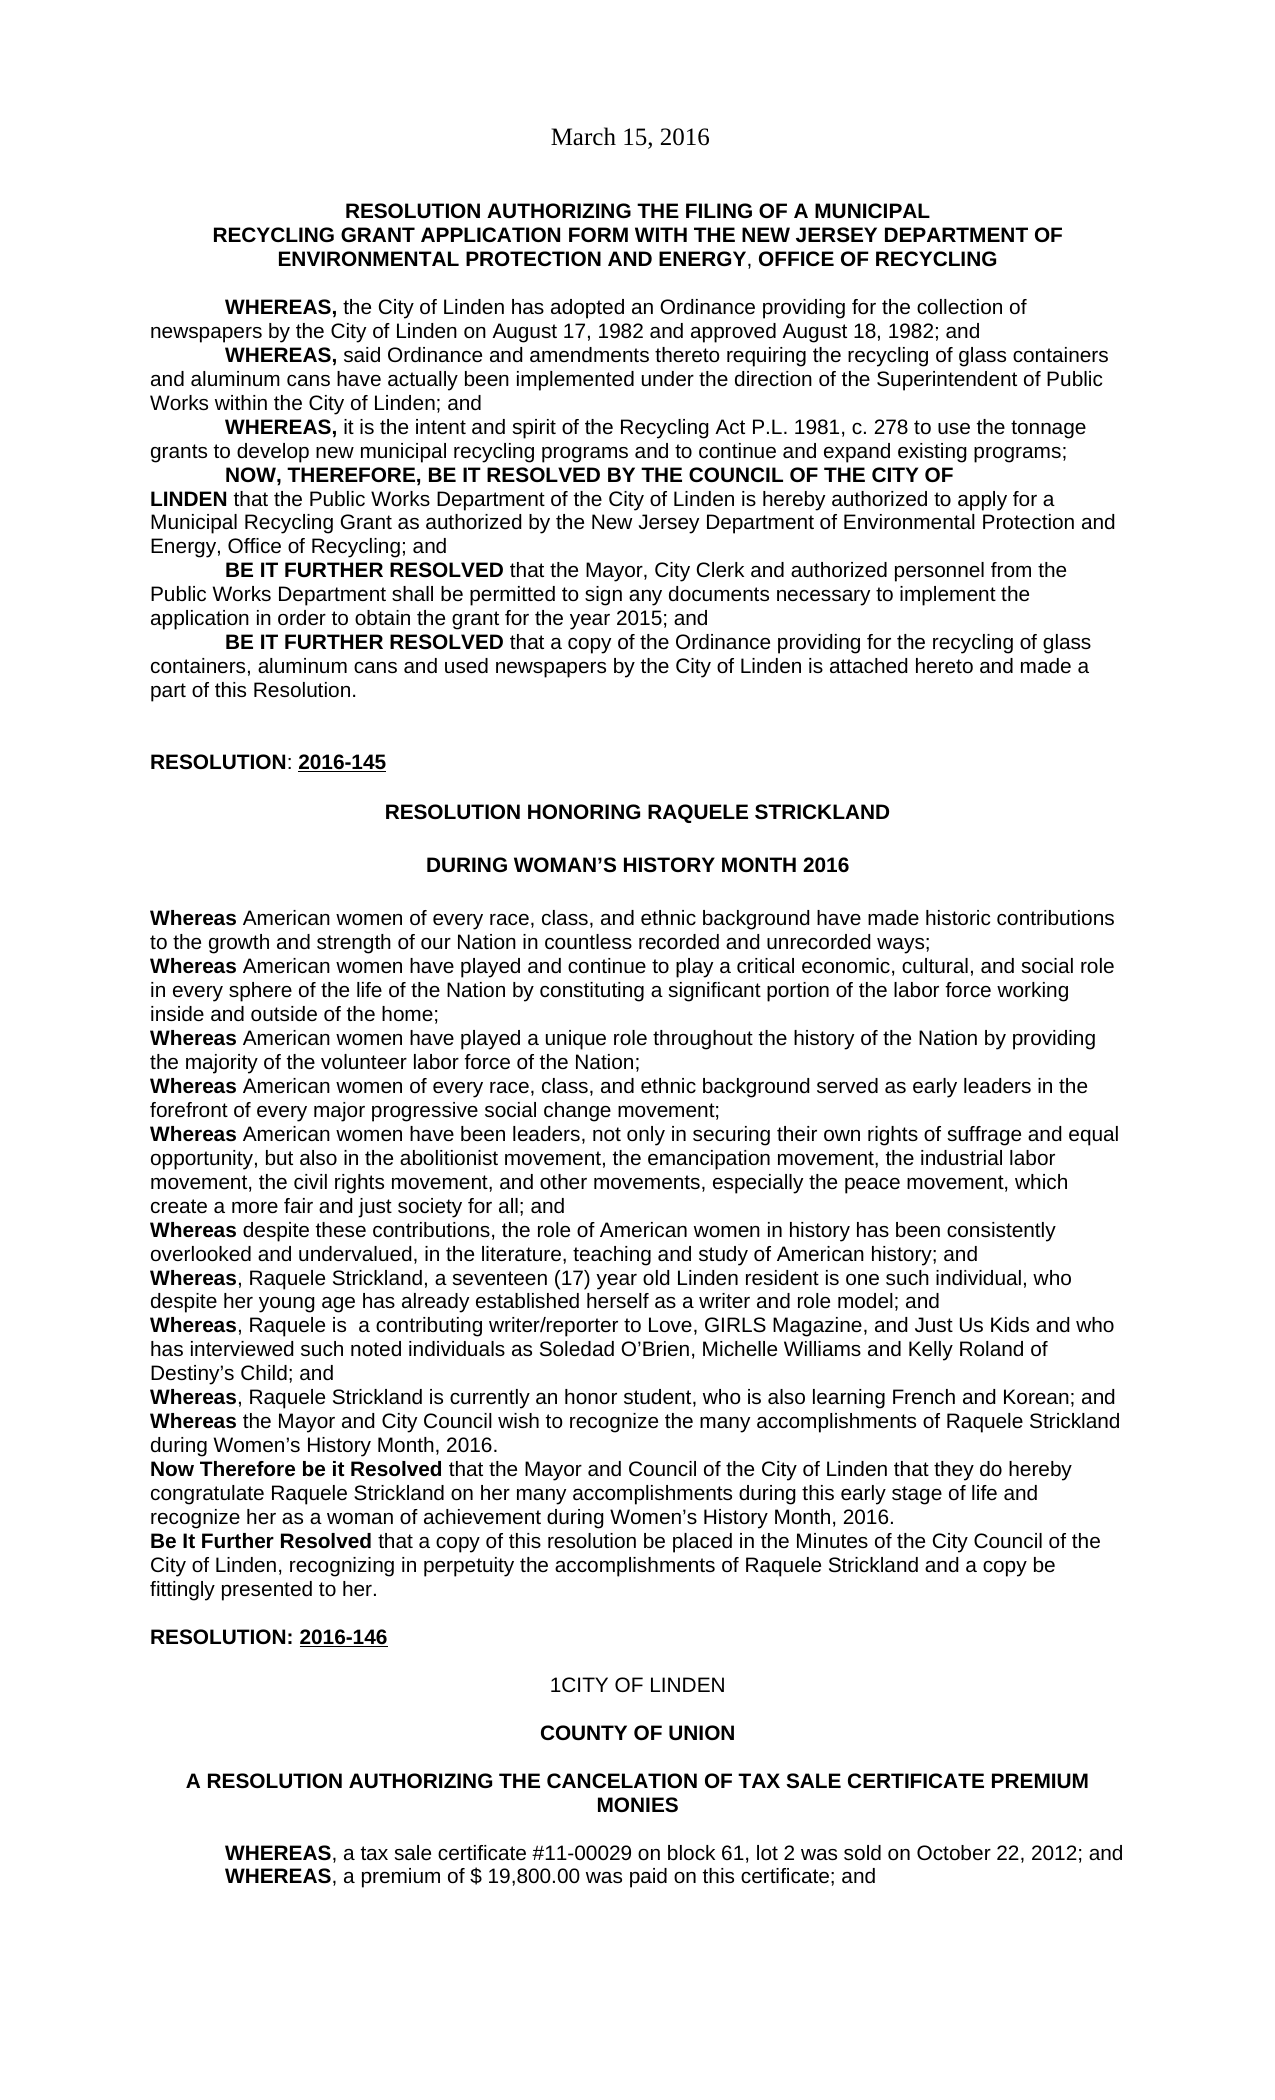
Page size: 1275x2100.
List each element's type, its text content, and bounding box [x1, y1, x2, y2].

text Whereas, Raquele Strickland is currently an honor student, who is also learning French and Korean; and [150, 1385, 1125, 1409]
text DURING WOMAN’S HISTORY MONTH 2016 [150, 853, 1125, 877]
text Whereas, Raquele Strickland, a seventeen (17) year old Linden resident is one such individual, who despite her young age has already established herself as a writer and role model; and [150, 1265, 1125, 1313]
text Whereas American women of every race, class, and ethnic background have made historic contributions to the growth and strength of our Nation in countless recorded and unrecorded ways; [150, 906, 1125, 954]
text COUNTY OF UNION [150, 1721, 1125, 1744]
text LINDEN that the Public Works Department of the City of Linden is hereby authorized to apply for a Municipal Recycling Grant as authorized by the New Jersey Department of Environmental Protection and Energy, Office of Recycling; and [150, 486, 1125, 558]
text BE IT FURTHER RESOLVED that a copy of the Ordinance providing for the recycling of glass containers, aluminum cans and used newspapers by the City of Linden is attached hereto and made a part of this Resolution. [150, 630, 1125, 702]
text WHEREAS, the City of Linden has adopted an Ordinance providing for the collection of newspapers by the City of Linden on August 17, 1982 and approved August 18, 1982; and [150, 295, 1125, 343]
text NOW, THEREFORE, BE IT RESOLVED BY THE COUNCIL OF THE CITY OF [150, 462, 1125, 486]
text RESOLUTION: 2016-146 [150, 1625, 1125, 1649]
text CITY OF LINDEN [150, 1673, 1125, 1697]
text Whereas, Raquele is a contributing writer/reporter to Love, GIRLS Magazine, and Just Us Kids and who has interviewed such noted individuals as Soledad O’Brien, Michelle Williams and Kelly Roland of Destiny’s Child; and [150, 1313, 1125, 1385]
text A RESOLUTION AUTHORIZING THE CANCELATION OF TAX SALE CERTIFICATE PREMIUM MONIES [150, 1768, 1125, 1816]
text RECYCLING GRANT APPLICATION FORM WITH THE NEW JERSEY DEPARTMENT OF ENVIRONMENTAL PROTECTION AND ENERGY, OFFICE OF RECYCLING [150, 223, 1125, 271]
text WHEREAS, it is the intent and spirit of the Recycling Act P.L. 1981, c. 278 to use the tonnage grants to develop new municipal recycling programs and to continue and expand existing programs; [150, 414, 1125, 462]
text Whereas American women of every race, class, and ethnic background served as early leaders in the forefront of every major progressive social change movement; [150, 1074, 1125, 1122]
text RESOLUTION AUTHORIZING THE FILING OF A MUNICIPAL [150, 199, 1125, 223]
text RESOLUTION: 2016-145 [150, 750, 1125, 774]
text Whereas the Mayor and City Council wish to recognize the many accomplishments of Raquele Strickland during Women’s History Month, 2016. [150, 1409, 1125, 1457]
text Whereas American women have played a unique role throughout the history of the Nation by providing the majority of the volunteer labor force of the Nation; [150, 1026, 1125, 1074]
text Whereas American women have played and continue to play a critical economic, cultural, and social role in every sphere of the life of the Nation by constituting a significant portion of the labor force working inside and outside of the home; [150, 954, 1125, 1026]
text BE IT FURTHER RESOLVED that the Mayor, City Clerk and authorized personnel from the Public Works Department shall be permitted to sign any documents necessary to implement the application in order to obtain the grant for the year 2015; and [150, 558, 1125, 630]
text WHEREAS, a premium of $ 19,800.00 was paid on this certificate; and [150, 1864, 1125, 1888]
text RESOLUTION HONORING RAQUELE STRICKLAND [150, 800, 1125, 824]
text Be It Further Resolved that a copy of this resolution be placed in the Minutes of the City Council of the City of Linden, recognizing in perpetuity the accomplishments of Raquele Strickland and a copy be fittingly presented to her. [150, 1529, 1125, 1601]
text Whereas American women have been leaders, not only in securing their own rights of suffrage and equal opportunity, but also in the abolitionist movement, the emancipation movement, the industrial labor movement, the civil rights movement, and other movements, especially the peace movement, which create a more fair and just society for all; and [150, 1122, 1125, 1217]
text WHEREAS, said Ordinance and amendments thereto requiring the recycling of glass containers and aluminum cans have actually been implemented under the direction of the Superintendent of Public Works within the City of Linden; and [150, 343, 1125, 414]
text Whereas despite these contributions, the role of American women in history has been consistently overlooked and undervalued, in the literature, teaching and study of American history; and [150, 1217, 1125, 1265]
text Now Therefore be it Resolved that the Mayor and Council of the City of Linden that they do hereby congratulate Raquele Strickland on her many accomplishments during this early stage of life and recognize her as a woman of achievement during Women’s History Month, 2016. [150, 1457, 1125, 1529]
text WHEREAS, a tax sale certificate #11-00029 on block 61, lot 2 was sold on October 22, 2012; and [150, 1840, 1125, 1864]
